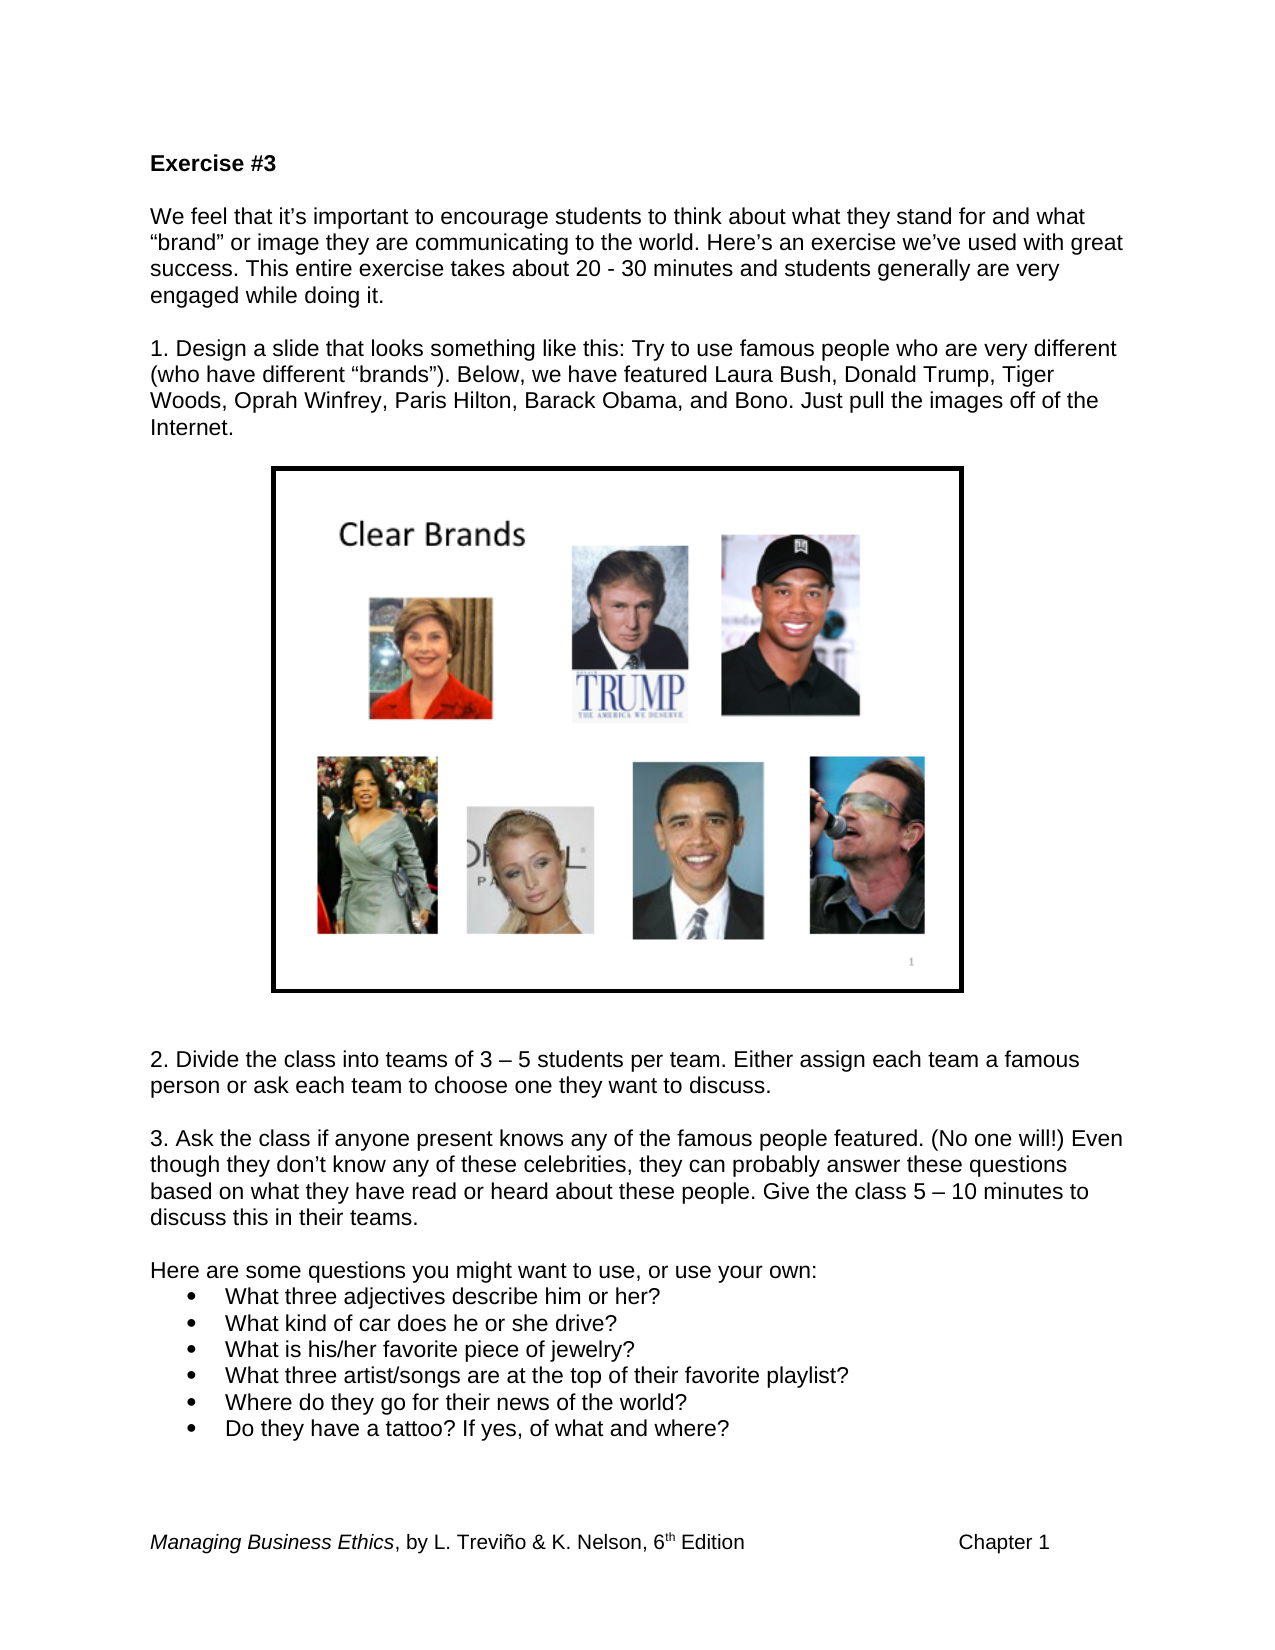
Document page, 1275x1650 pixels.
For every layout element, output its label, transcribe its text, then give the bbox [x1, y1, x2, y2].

list What kind of car does he or she drive? [187, 1309, 1125, 1336]
picture [290, 485, 954, 974]
list What three artist/songs are at the top of their favorite playlist? [187, 1362, 1125, 1389]
text 3. Ask the class if anyone present knows any of the famous people featured. (No one will!) Even though they don’t know any of these celebrities, they can probably answer these questions based on what they have read or heard about these people. Give the class 5 – 10 minutes to discuss this in their teams. [150, 1125, 1125, 1231]
list What is his/her favorite piece of jewelry? [187, 1336, 1125, 1362]
text We feel that it’s important to encourage students to think about what they stand for and what “brand” or image they are communicating to the world. Here’s an exercise we’ve used with great success. This entire exercise takes about 20 - 30 minutes and students generally are very engaged while doing it. [150, 203, 1125, 308]
list What three adjectives describe him or her? [187, 1283, 1125, 1309]
text 1. Design a slide that looks something like this: Try to use famous people who are very different (who have different “brands”). Below, we have featured Laura Bush, Donald Trump, Tiger Woods, Oprah Winfrey, Paris Hilton, Barack Obama, and Bono. Just pull the images off of the Internet. [150, 334, 1125, 440]
text Here are some questions you might want to use, or use your own: [150, 1257, 1125, 1283]
text Exercise #3 [150, 150, 1125, 176]
list Where do they go for their news of the world? [187, 1389, 1125, 1415]
text 2. Divide the class into teams of 3 – 5 students per team. Either assign each team a famous person or ask each team to choose one they want to discuss. [150, 1046, 1125, 1099]
list Do they have a tattoo? If yes, of what and where? [187, 1415, 1125, 1441]
